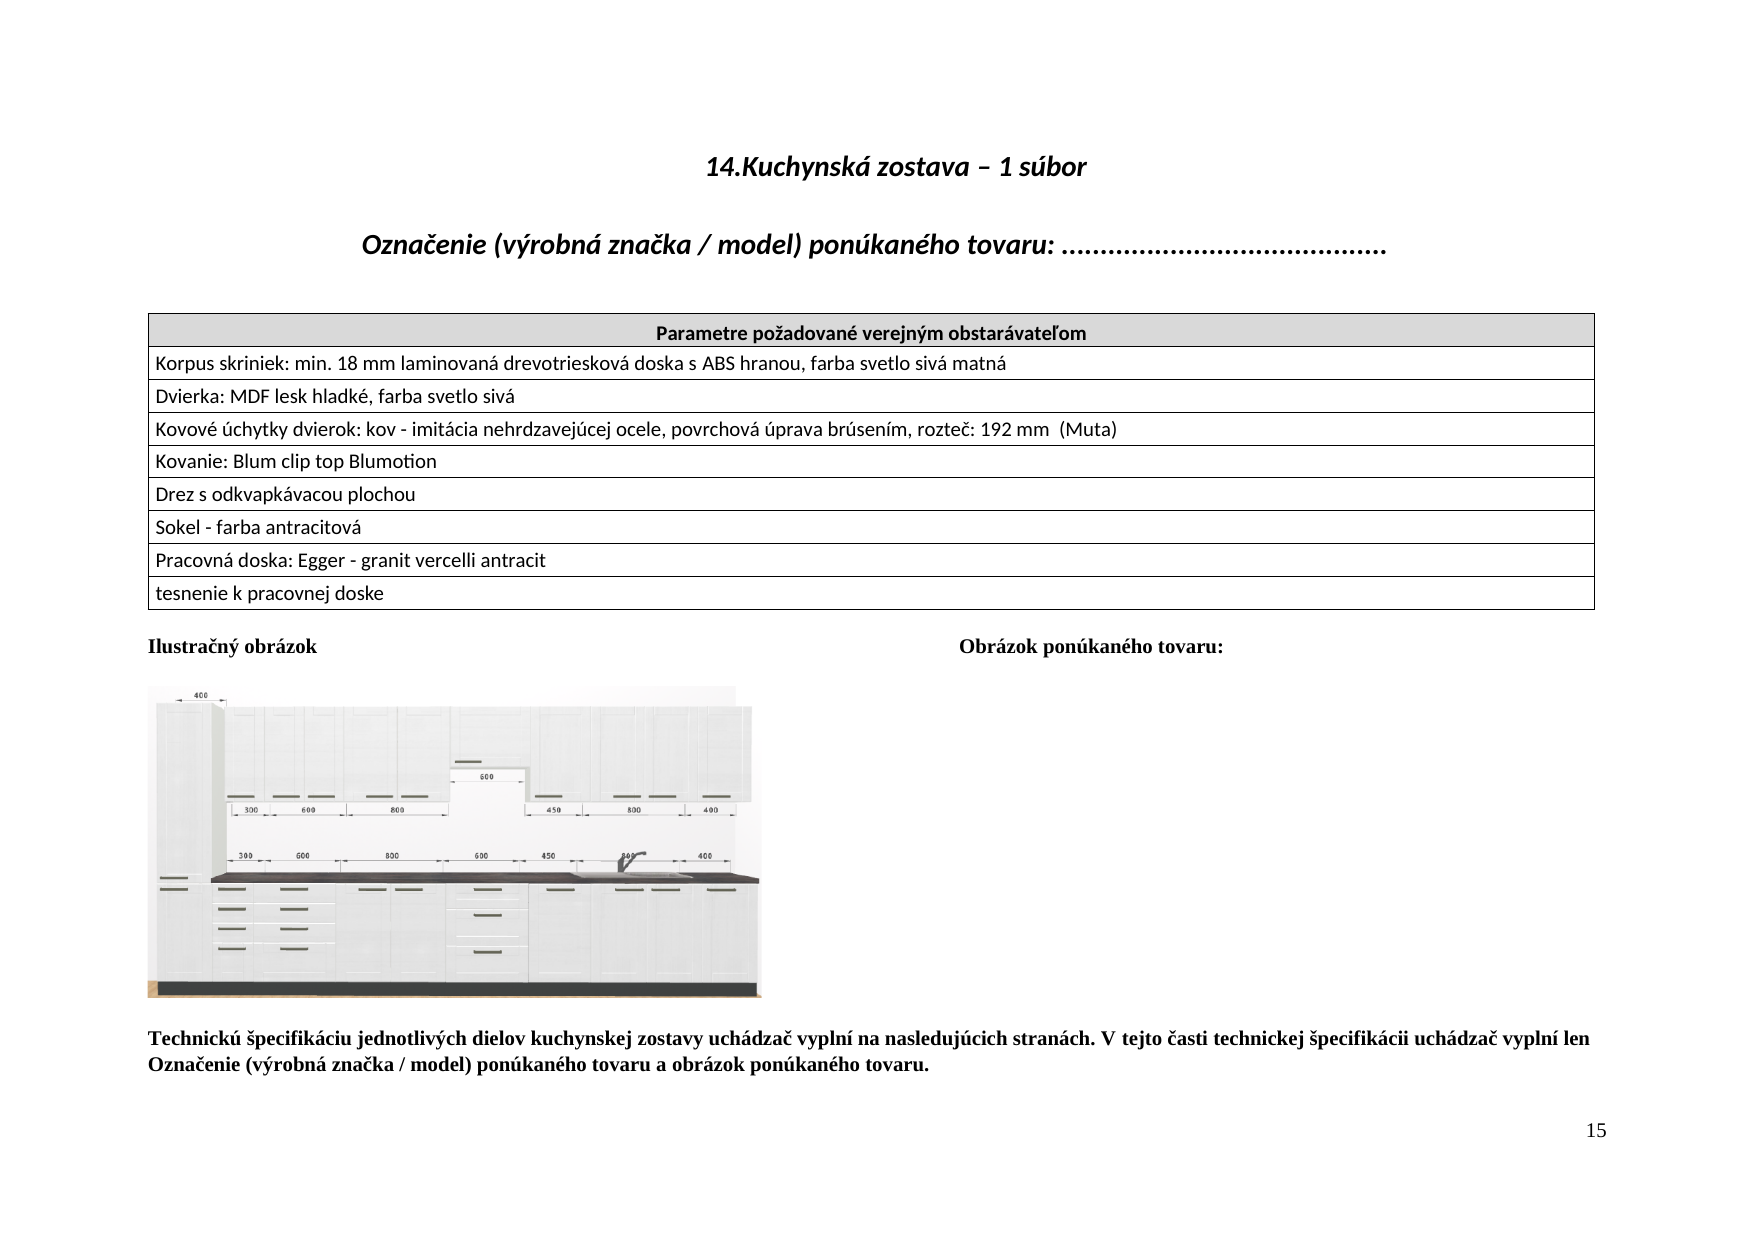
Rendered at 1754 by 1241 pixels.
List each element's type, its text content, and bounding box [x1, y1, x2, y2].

list Kuchynská zostava – 1 súbor [185, 148, 1606, 183]
table_cell Kovanie: Blum clip top Blumotion [149, 446, 1594, 477]
table_header Parametre požadované verejným obstarávateľom [149, 314, 1594, 346]
table_cell Drez s odkvapkávacou plochou [149, 478, 1594, 510]
table_cell Korpus skriniek: min. 18 mm laminovaná drevotriesková doska s ABS hranou, farba svetlo sivá matná [149, 347, 1594, 379]
picture [147, 686, 762, 998]
table_cell Sokel - farba antracitová [149, 511, 1594, 543]
text Ilustračný obrázok Obrázok ponúkaného tovaru: [148, 634, 1606, 658]
text Technickú špecifikáciu jednotlivých dielov kuchynskej zostavy uchádzač vyplní na nasledujúcich stranách. V tejto časti technickej špecifikácii uchádzač vyplní len Označenie (výrobná značka / model) ponúkaného tovaru a obrázok ponúkaného tovaru. [148, 1026, 1606, 1076]
table_cell Pracovná doska: Egger - granit vercelli antracit [149, 544, 1594, 576]
table_cell tesnenie k pracovnej doske [149, 577, 1594, 608]
table_cell Dvierka: MDF lesk hladké, farba svetlo sivá [149, 380, 1594, 412]
table_cell Kovové úchytky dvierok: kov - imitácia nehrdzavejúcej ocele, povrchová úprava brúsením, rozteč: 192 mm (Muta) [149, 413, 1594, 444]
text Označenie (výrobná značka / model) ponúkaného tovaru: .......................................... [148, 226, 1606, 262]
